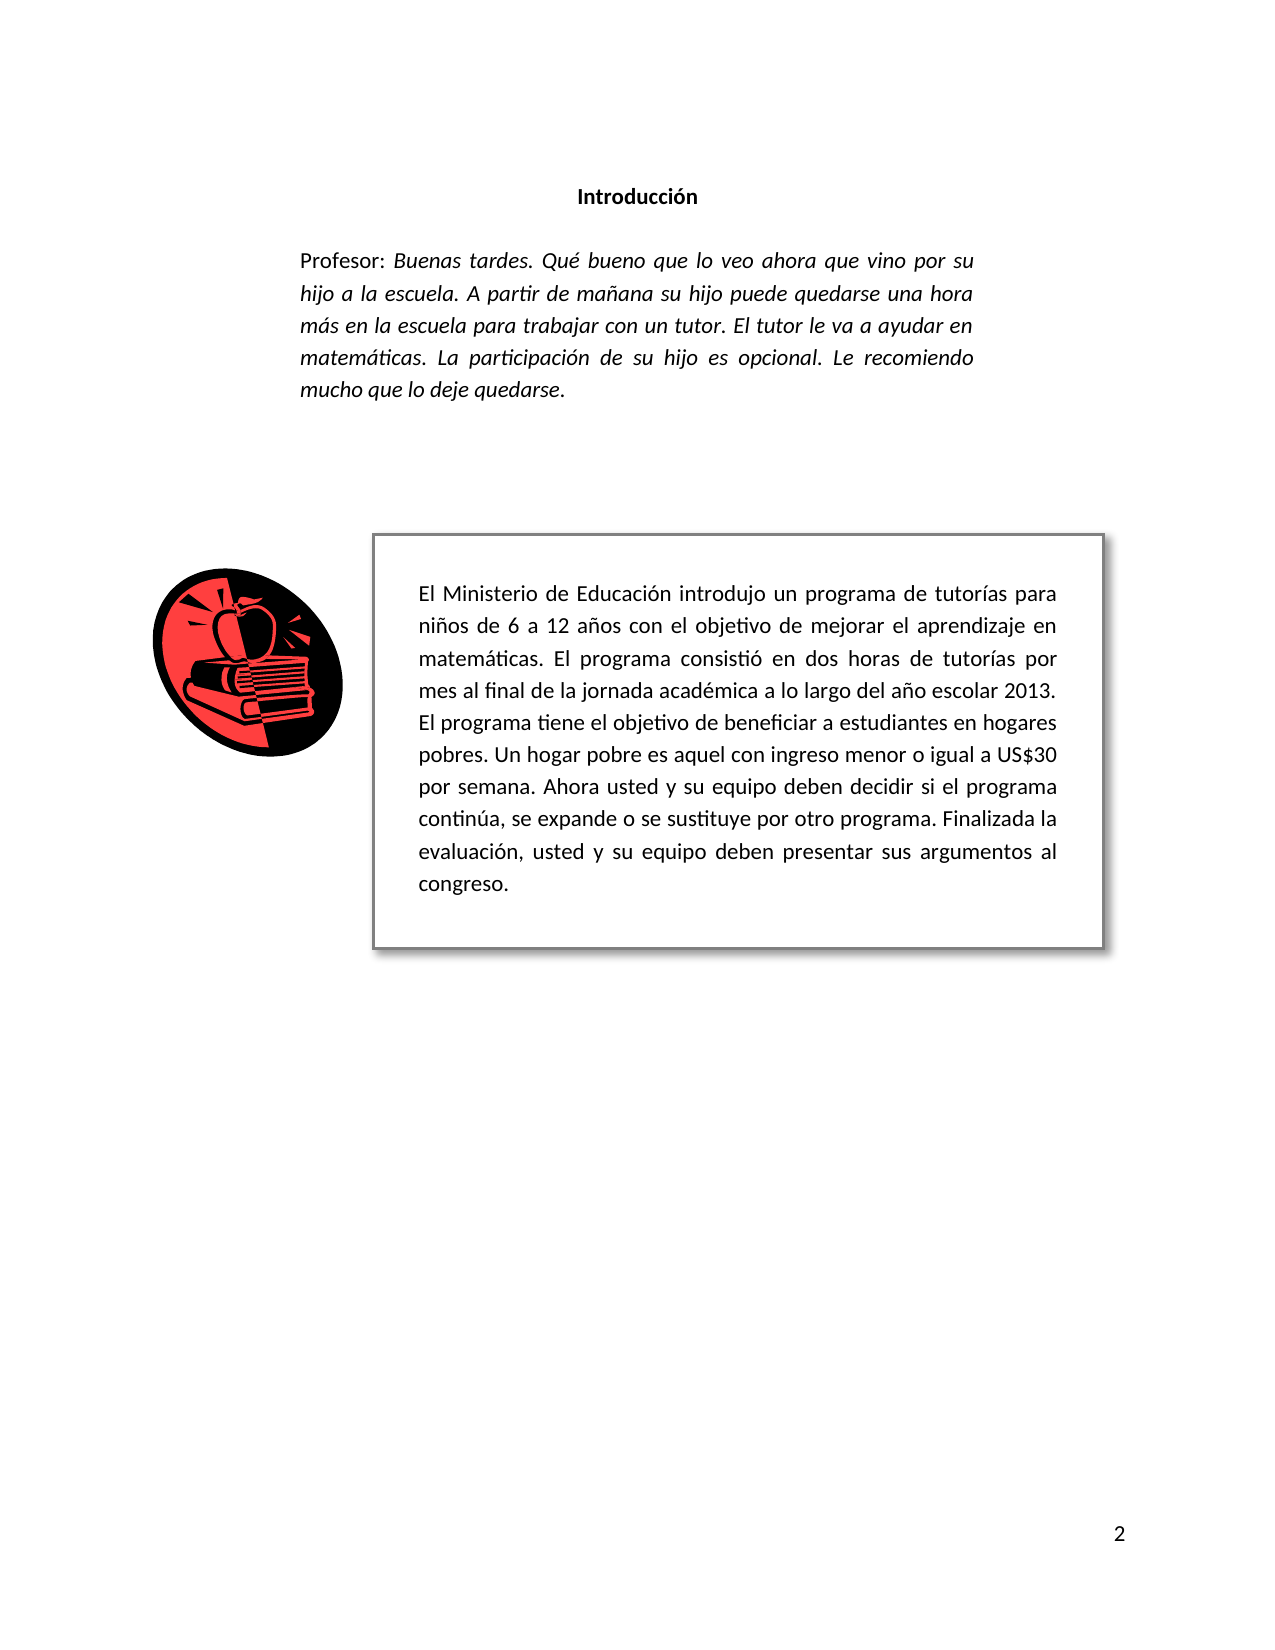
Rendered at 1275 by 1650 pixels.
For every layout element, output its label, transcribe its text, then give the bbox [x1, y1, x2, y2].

text Introducción [150, 182, 1125, 210]
text Profesor: Buenas tardes. Qué bueno que lo veo ahora que vino por su hijo a la escuela. A partir de mañana su hijo puede quedarse una hora más en la escuela para trabajar con un tutor. El tutor le va a ayudar en matemáticas. La participación de su hijo es opcional. Le recomiendo mucho que lo deje quedarse. [300, 247, 975, 403]
